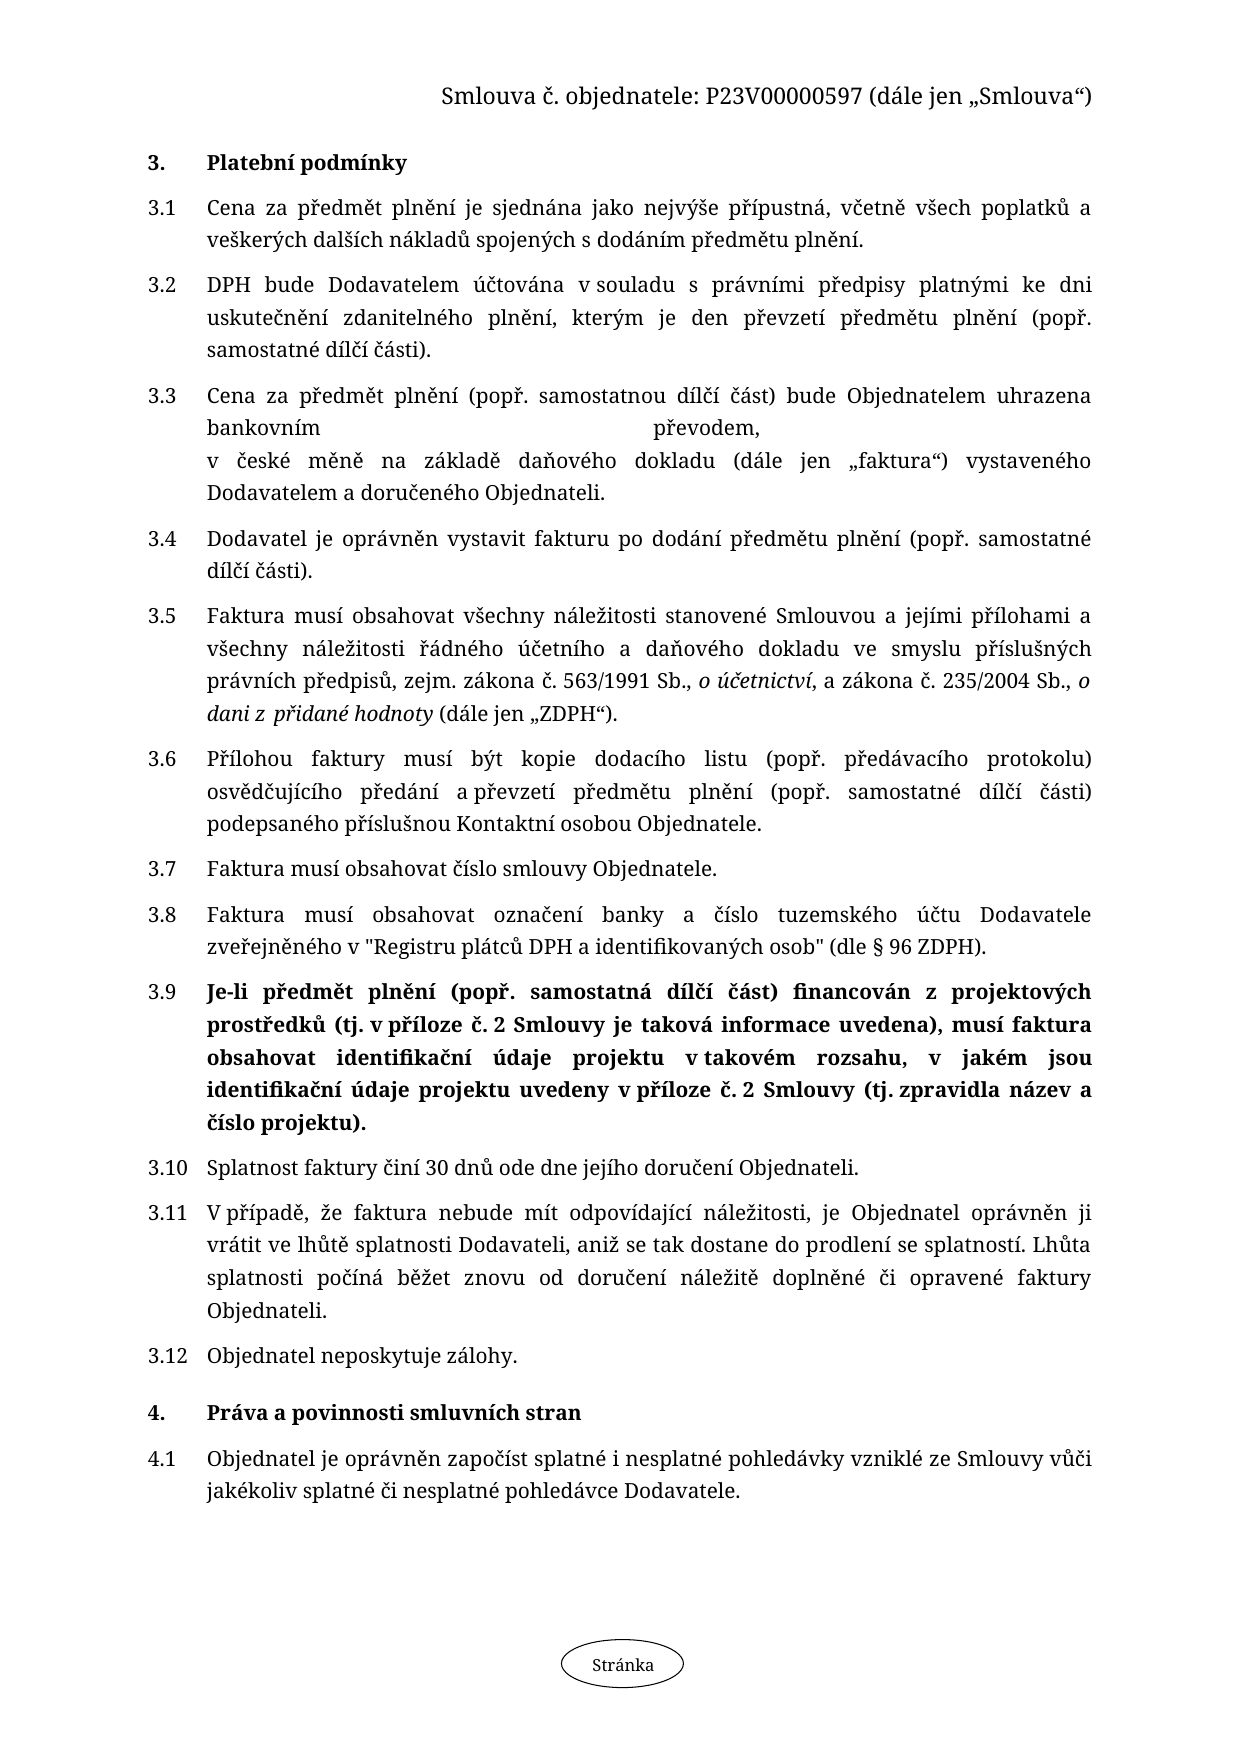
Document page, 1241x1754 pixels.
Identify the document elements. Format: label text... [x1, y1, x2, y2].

list DPH bude Dodavatelem účtována v souladu s právními předpisy platnými ke dni uskutečnění zdanitelného plnění, kterým je den převzetí předmětu plnění (popř. samostatné dílčí části). [148, 270, 1093, 364]
list Cena za předmět plnění (popř. samostatnou dílčí část) bude Objednatelem uhrazena bankovním převodem, v české měně na základě daňového dokladu (dále jen „faktura“) vystaveného Dodavatelem a doručeného Objednateli. [148, 381, 1093, 507]
list Faktura musí obsahovat všechny náležitosti stanovené Smlouvou a jejími přílohami a všechny náležitosti řádného účetního a daňového dokladu ve smyslu příslušných právních předpisů, zejm. zákona č. 563/1991 Sb., o účetnictví, a zákona č. 235/2004 Sb., o dani z přidané hodnoty (dále jen „ZDPH“). [148, 601, 1093, 728]
list Faktura musí obsahovat číslo smlouvy Objednatele. [148, 854, 1093, 883]
list Je-li předmět plnění (popř. samostatná dílčí část) financován z projektových prostředků (tj. v příloze č. 2 Smlouvy je taková informace uvedena), musí faktura obsahovat identifikační údaje projektu v takovém rozsahu, v jakém jsou identifikační údaje projektu uvedeny v příloze č. 2 Smlouvy (tj. zpravidla název a číslo projektu). [148, 977, 1093, 1136]
list V případě, že faktura nebude mít odpovídající náležitosti, je Objednatel oprávněn ji vrátit ve lhůtě splatnosti Dodavateli, aniž se tak dostane do prodlení se splatností. Lhůta splatnosti počíná běžet znovu od doručení náležitě doplněné či opravené faktury Objednateli. [148, 1198, 1093, 1324]
list Objednatel neposkytuje zálohy. [148, 1341, 1093, 1369]
list Objednatel je oprávněn započíst splatné i nesplatné pohledávky vzniklé ze Smlouvy vůči jakékoliv splatné či nesplatné pohledávce Dodavatele. [148, 1444, 1093, 1505]
list Faktura musí obsahovat označení banky a číslo tuzemského účtu Dodavatele zveřejněného v "Registru plátců DPH a identifikovaných osob" (dle § 96 ZDPH). [148, 900, 1093, 961]
list Platební podmínky [148, 148, 1093, 176]
list Práva a povinnosti smluvních stran [148, 1398, 1093, 1427]
list Dodavatel je oprávněn vystavit fakturu po dodání předmětu plnění (popř. samostatné dílčí části). [148, 524, 1093, 585]
list Cena za předmět plnění je sjednána jako nejvýše přípustná, včetně všech poplatků a veškerých dalších nákladů spojených s dodáním předmětu plnění. [148, 193, 1093, 254]
list Splatnost faktury činí 30 dnů ode dne jejího doručení Objednateli. [148, 1153, 1093, 1181]
list Přílohou faktury musí být kopie dodacího listu (popř. předávacího protokolu) osvědčujícího předání a převzetí předmětu plnění (popř. samostatné dílčí části) podepsaného příslušnou Kontaktní osobou Objednatele. [148, 744, 1093, 838]
